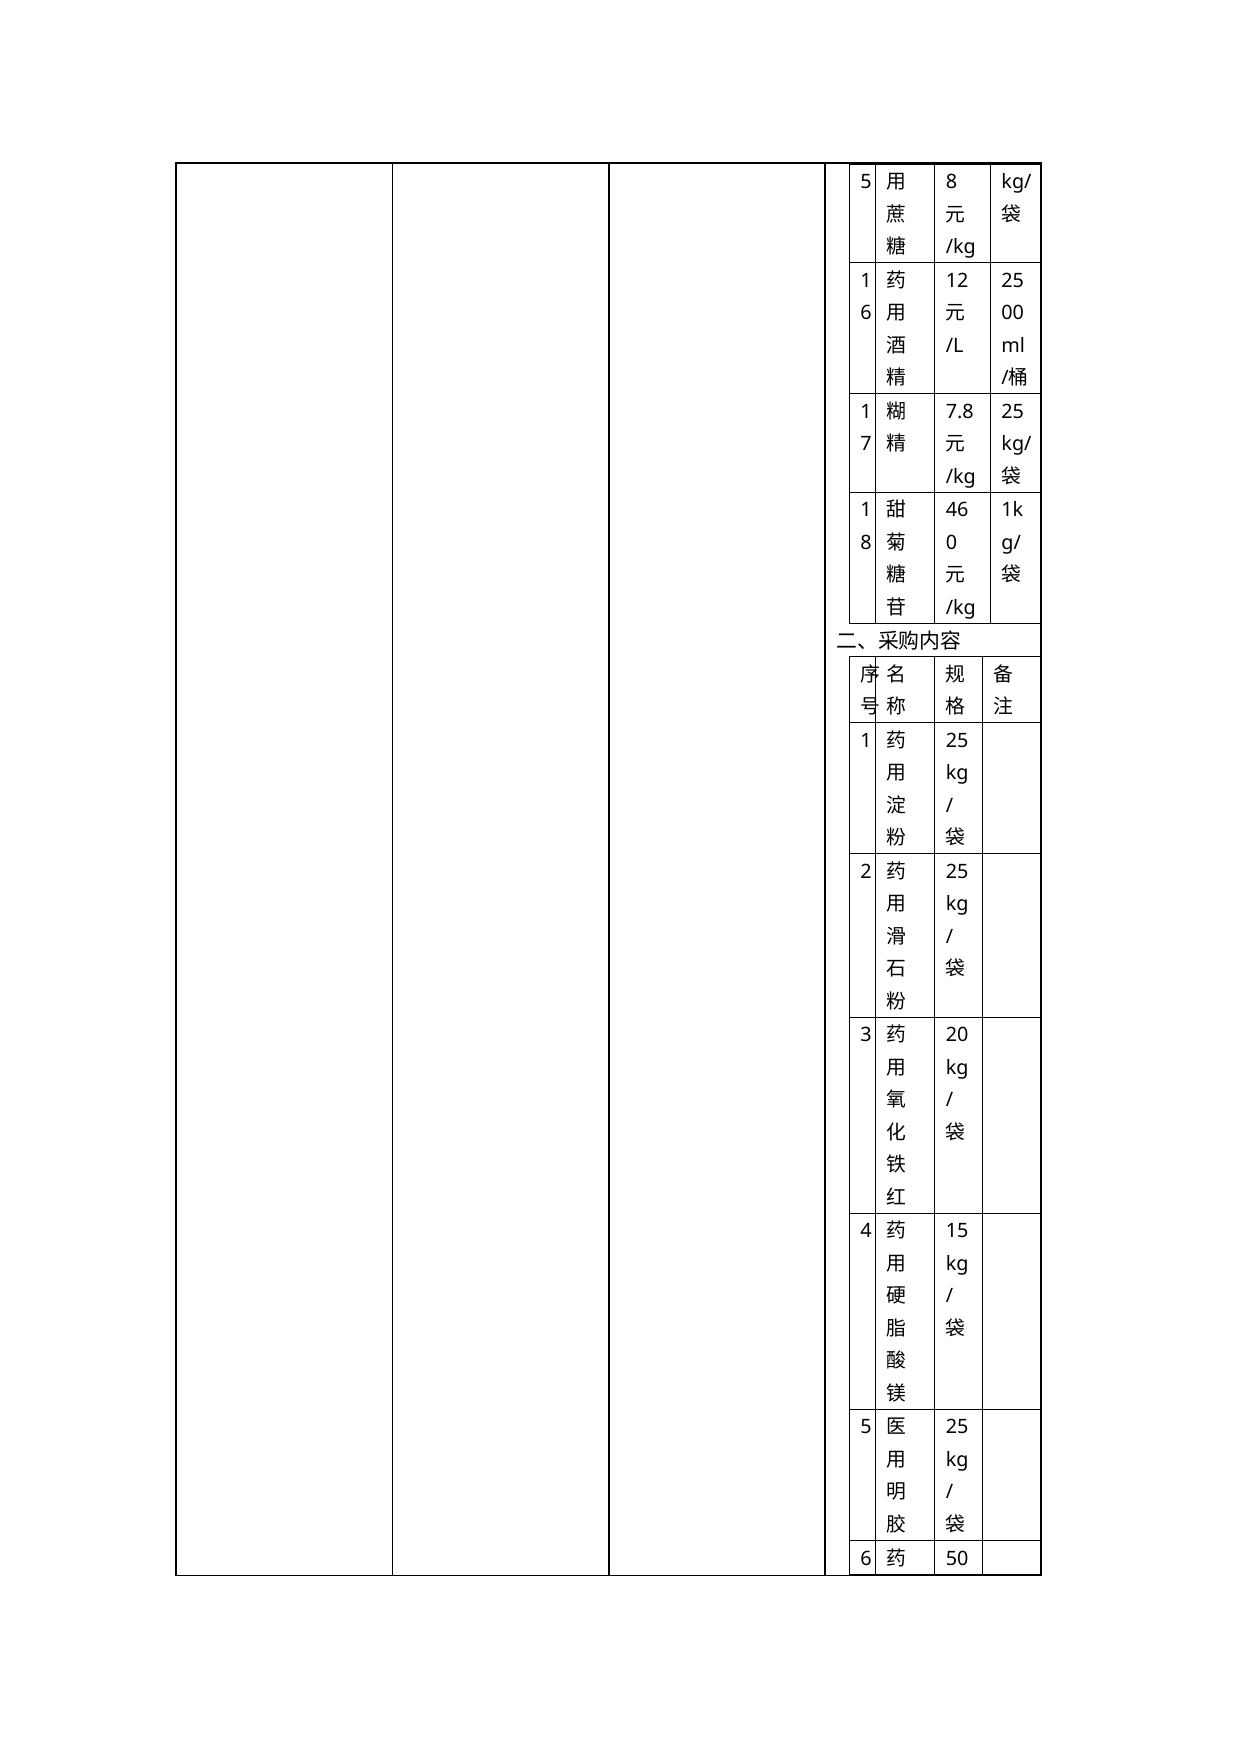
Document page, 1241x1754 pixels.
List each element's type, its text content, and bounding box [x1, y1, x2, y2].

table_cell [177, 164, 392, 1574]
table_cell 1 [393, 164, 608, 1574]
table_cell [610, 164, 824, 1574]
